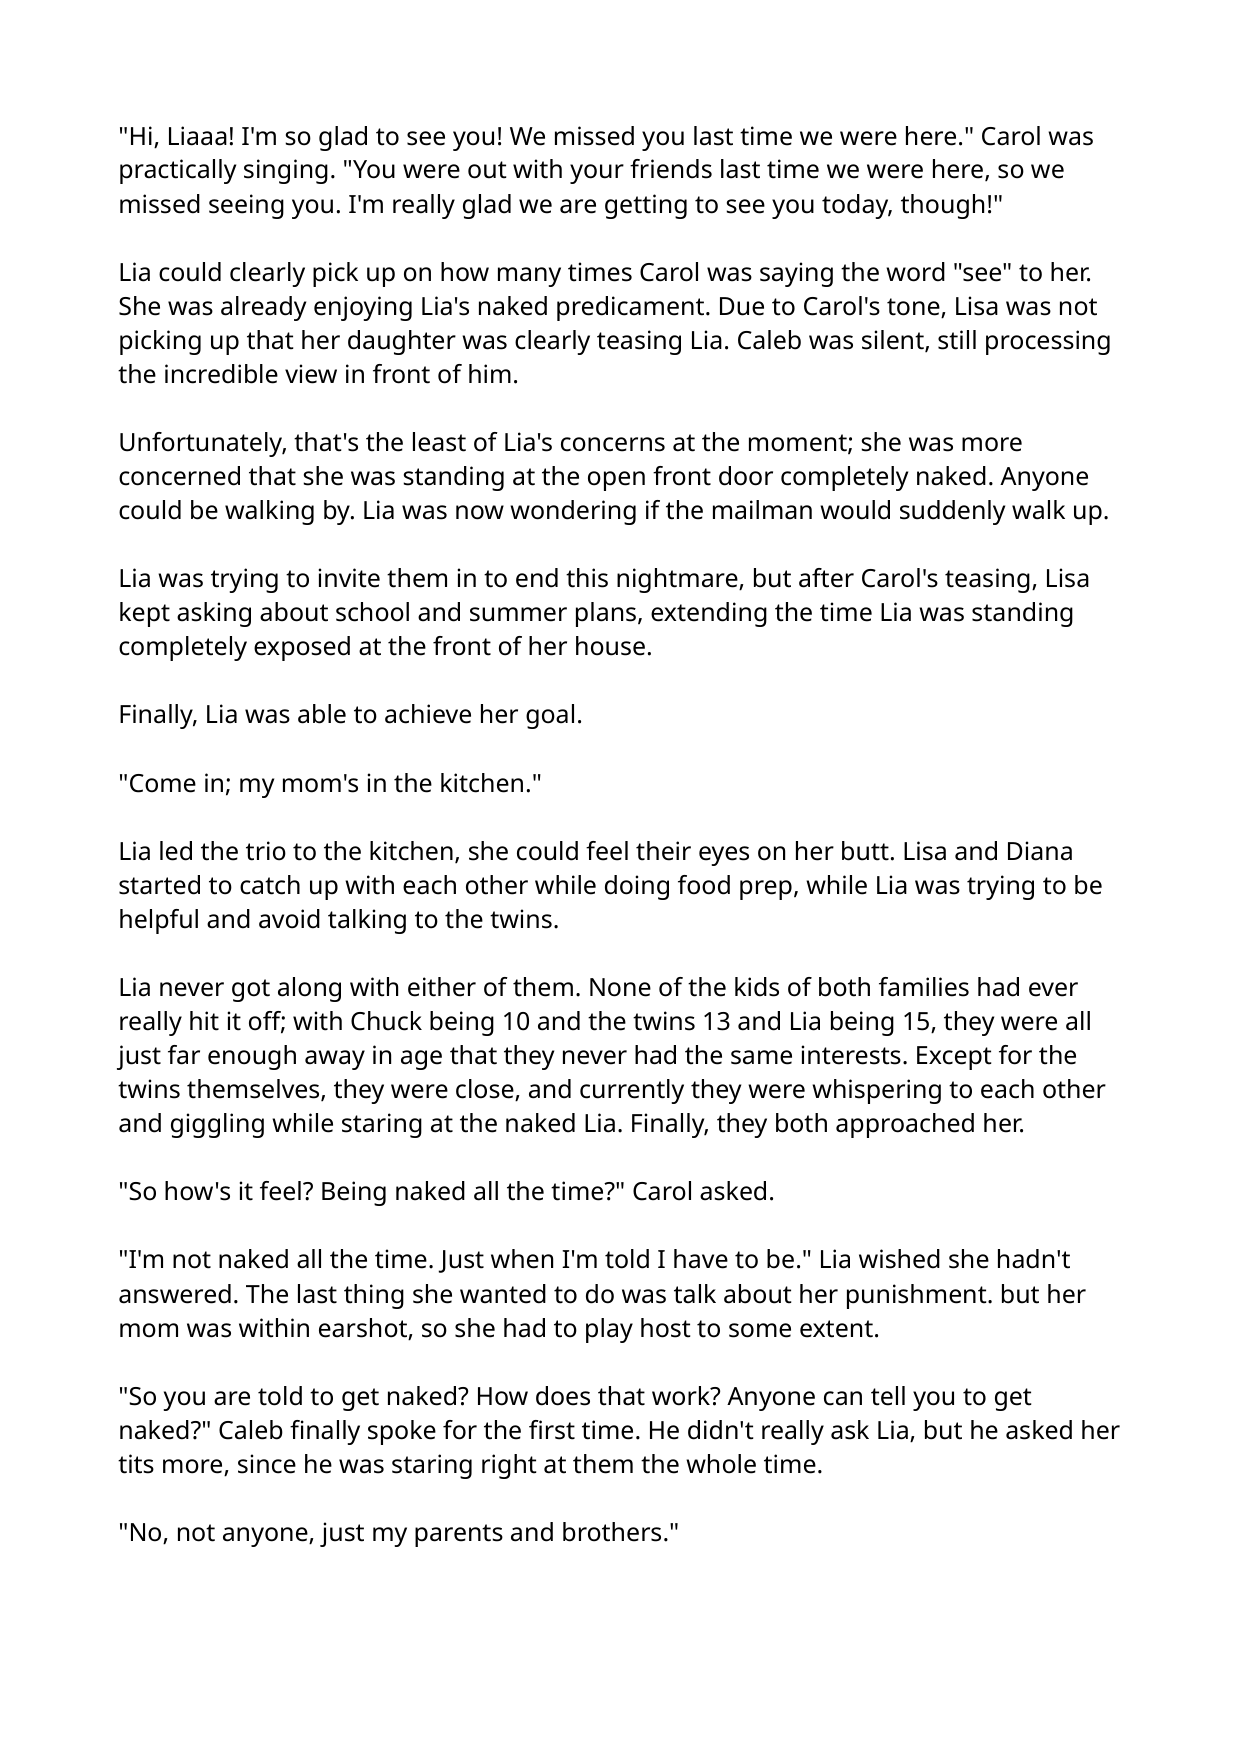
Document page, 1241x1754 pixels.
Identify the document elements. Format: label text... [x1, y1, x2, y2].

text "Hi, Liaaa! I'm so glad to see you! We missed you last time we were here." Carol was practically singing. "You were out with your friends last time we were here, so we missed seeing you. I'm really glad we are getting to see you today, though!" [118, 118, 1122, 220]
text Lia never got along with either of them. None of the kids of both families had ever really hit it off; with Chuck being 10 and the twins 13 and Lia being 15, they were all just far enough away in age that they never had the same interests. Except for the twins themselves, they were close, and currently they were whispering to each other and giggling while staring at the naked Lia. Finally, they both approached her. [118, 970, 1122, 1140]
text Unfortunately, that's the least of Lia's concerns at the moment; she was more concerned that she was standing at the open front door completely naked. Anyone could be walking by. Lia was now wondering if the mailman would suddenly walk up. [118, 425, 1122, 527]
text Lia was trying to invite them in to end this nightmare, but after Carol's teasing, Lisa kept asking about school and summer plans, extending the time Lia was standing completely exposed at the front of her house. [118, 561, 1122, 663]
text Lia could clearly pick up on how many times Carol was saying the word "see" to her. She was already enjoying Lia's naked predicament. Due to Carol's tone, Lisa was not picking up that her daughter was clearly teasing Lia. Caleb was silent, still processing the incredible view in front of him. [118, 254, 1122, 391]
text Lia led the trio to the kitchen, she could feel their eyes on her butt. Lisa and Diana started to catch up with each other while doing food prep, while Lia was trying to be helpful and avoid talking to the twins. [118, 833, 1122, 936]
text Finally, Lia was able to achieve her goal. [118, 697, 1122, 731]
text "No, not anyone, just my parents and brothers." [118, 1515, 1122, 1549]
text "I'm not naked all the time. Just when I'm told I have to be." Lia wished she hadn't answered. The last thing she wanted to do was talk about her punishment. but her mom was within earshot, so she had to play host to some extent. [118, 1242, 1122, 1344]
text "So how's it feel? Being naked all the time?" Carol asked. [118, 1174, 1122, 1208]
text "So you are told to get naked? How does that work? Anyone can tell you to get naked?" Caleb finally spoke for the first time. He didn't really ask Lia, but he asked her tits more, since he was staring right at them the whole time. [118, 1378, 1122, 1481]
text "Come in; my mom's in the kitchen." [118, 765, 1122, 799]
